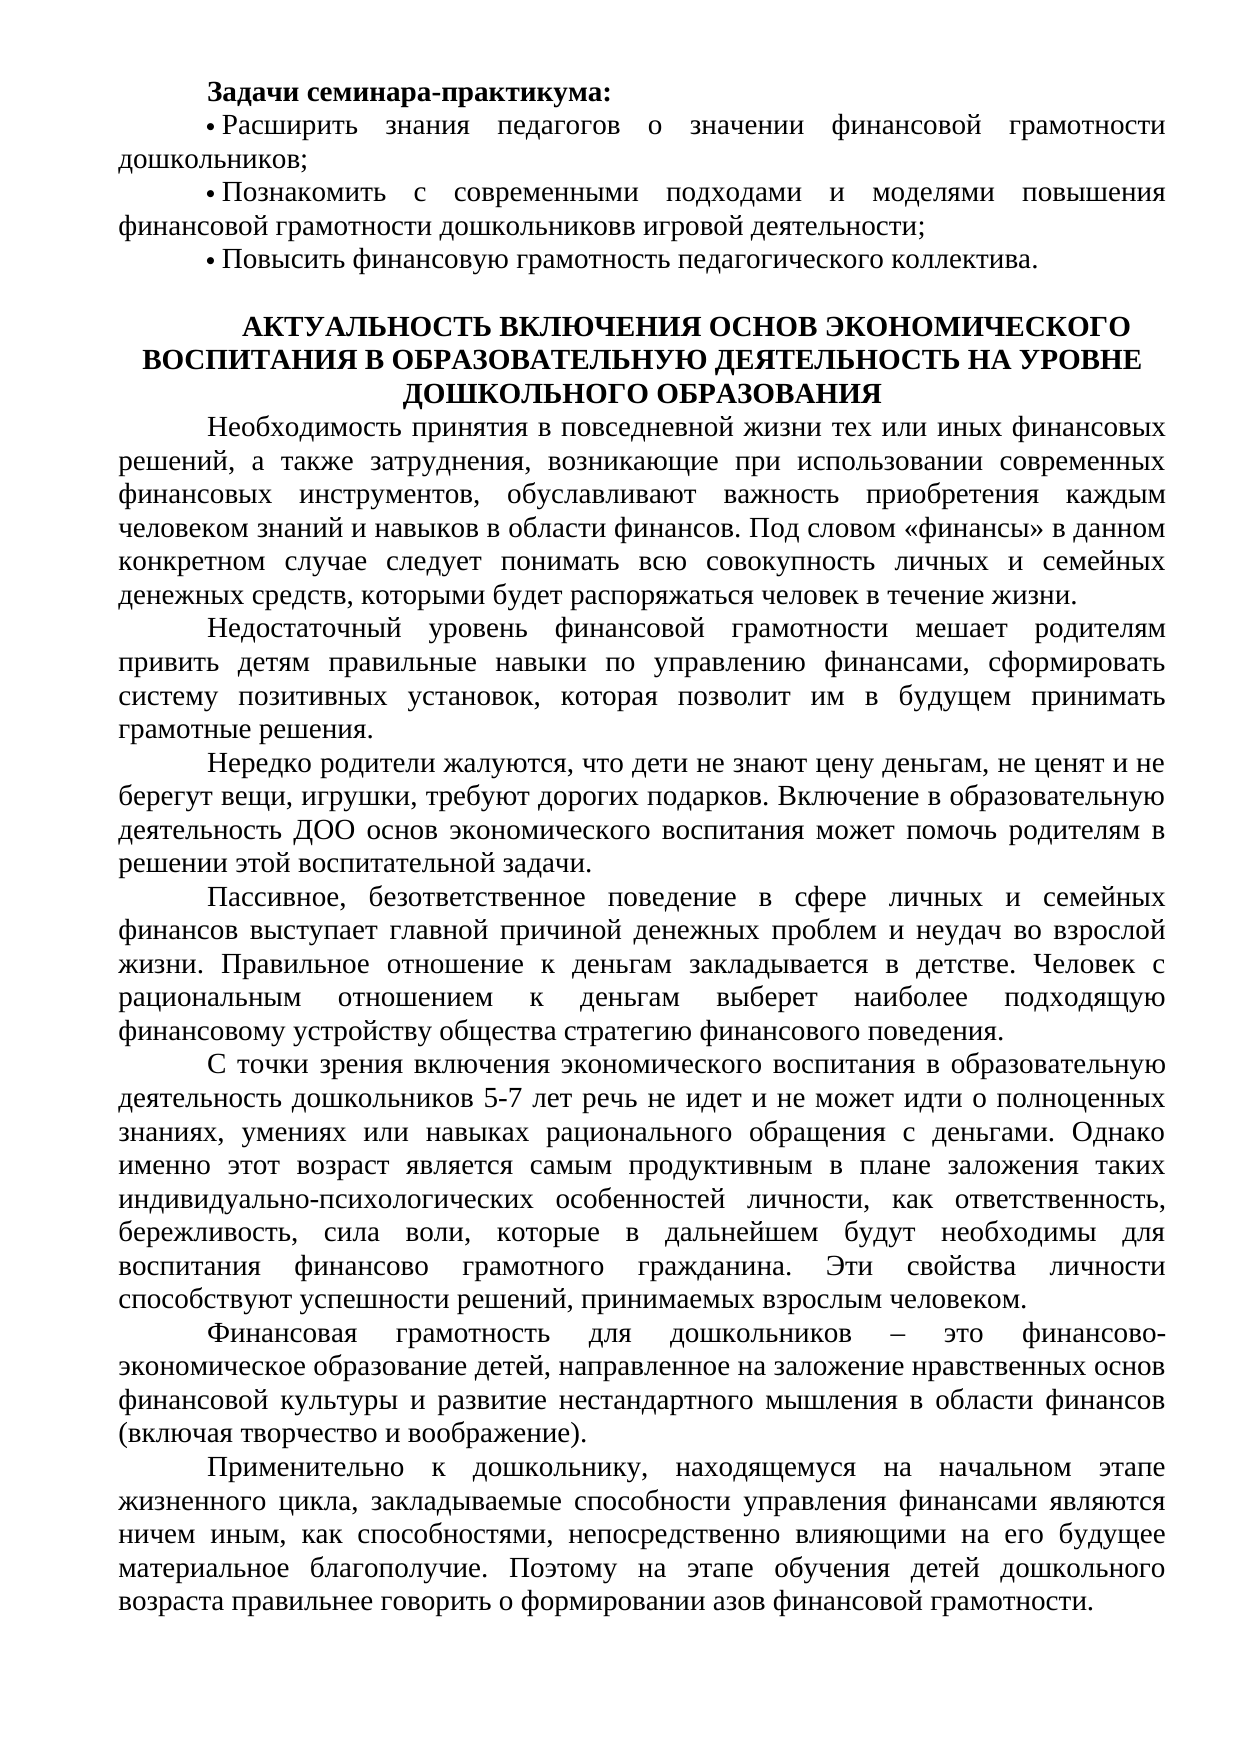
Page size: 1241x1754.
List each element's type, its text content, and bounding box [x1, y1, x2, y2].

text Применительно к дошкольнику, находящемуся на начальном этапе жизненного цикла, закладываемые способности управления финансами являются ничем иным, как способностями, непосредственно влияющими на его будущее материальное благополучие. Поэтому на этапе обучения детей дошкольного возраста правильнее говорить о формировании азов финансовой грамотности. [118, 1449, 1167, 1617]
list Познакомить с современными подходами и моделями повышения финансовой грамотности дошкольниковв игровой деятельности; [118, 174, 1167, 242]
text Необходимость принятия в повседневной жизни тех или иных финансовых решений, а также затруднения, возникающие при использовании современных финансовых инструментов, обуславливают важность приобретения каждым человеком знаний и навыков в области финансов. Под словом «финансы» в данном конкретном случае следует понимать всю совокупность личных и семейных денежных средств, которыми будет распоряжаться человек в течение жизни. [118, 409, 1167, 611]
list Расширить знания педагогов о значении финансовой грамотности дошкольников; [118, 107, 1167, 174]
text Недостаточный уровень финансовой грамотности мешает родителям привить детям правильные навыки по управлению финансами, сформировать систему позитивных установок, которая позволит им в будущем принимать грамотные решения. [118, 611, 1167, 745]
text Задачи семинара-практикума: [118, 74, 1167, 107]
text Финансовая грамотность для дошкольников – это финансово-экономическое образование детей, направленное на заложение нравственных основ финансовой культуры и развитие нестандартного мышления в области финансов (включая творчество и воображение). [118, 1315, 1167, 1449]
text Нередко родители жалуются, что дети не знают цену деньгам, не ценят и не берегут вещи, игрушки, требуют дорогих подарков. Включение в образовательную деятельность ДОО основ экономического воспитания может помочь родителям в решении этой воспитательной задачи. [118, 745, 1167, 879]
text АКТУАЛЬНОСТЬ ВКЛЮЧЕНИЯ ОСНОВ ЭКОНОМИЧЕСКОГО ВОСПИТАНИЯ В ОБРАЗОВАТЕЛЬНУЮ ДЕЯТЕЛЬНОСТЬ НА УРОВНЕ ДОШКОЛЬНОГО ОБРАЗОВАНИЯ [118, 309, 1167, 409]
text С точки зрения включения экономического воспитания в образовательную деятельность дошкольников 5-7 лет речь не идет и не может идти о полноценных знаниях, умениях или навыках рационального обращения с деньгами. Однако именно этот возраст является самым продуктивным в плане заложения таких индивидуально-психологических особенностей личности, как ответственность, бережливость, сила воли, которые в дальнейшем будут необходимы для воспитания финансово грамотного гражданина. Эти свойства личности способствуют успешности решений, принимаемых взрослым человеком. [118, 1047, 1167, 1315]
list Повысить финансовую грамотность педагогического коллектива. [118, 242, 1167, 275]
text Пассивное, безответственное поведение в сфере личных и семейных финансов выступает главной причиной денежных проблем и неудач во взрослой жизни. Правильное отношение к деньгам закладывается в детстве. Человек с рациональным отношением к деньгам выберет наиболее подходящую финансовому устройству общества стратегию финансового поведения. [118, 879, 1167, 1047]
